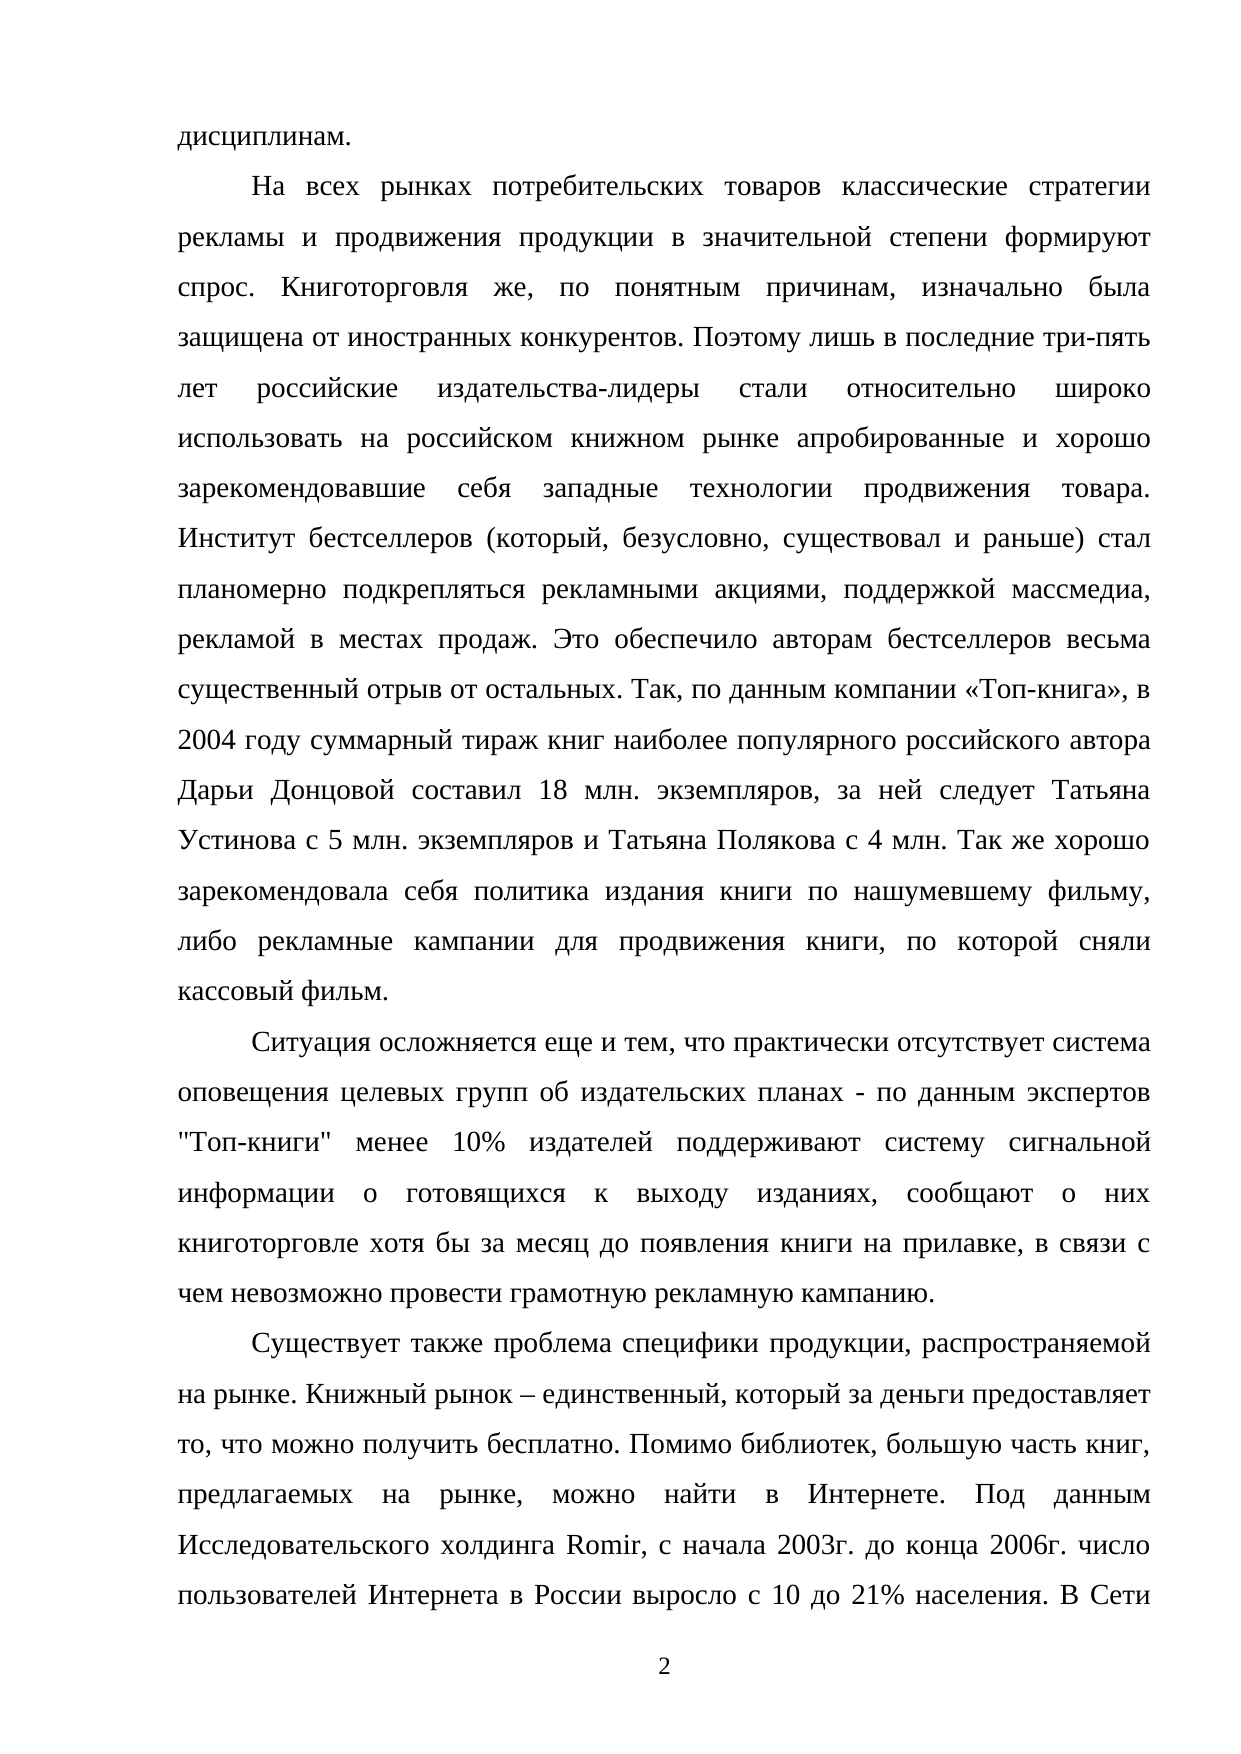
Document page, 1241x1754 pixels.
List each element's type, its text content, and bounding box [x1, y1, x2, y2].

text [177, 1326, 1152, 1611]
text Ситуация осложняется еще и тем, что практически отсутствует система оповещения целевых групп об издательских планах - по данным экспертов "Топ-книги" менее 10% издателей поддерживают систему сигнальной информации о готовящихся к выходу изданиях, сообщают о них книготорговле хотя бы за месяц до появления книги на прилавке, в связи с чем невозможно провести грамотную рекламную кампанию. [177, 1024, 1152, 1309]
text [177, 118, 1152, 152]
text На всех рынках потребительских товаров классические стратегии рекламы и продвижения продукции в значительной степени формируют спрос. Книготорговля же, по понятным причинам, изначально была защищена от иностранных конкурентов. Поэтому лишь в последние три-пять лет российские издательства-лидеры стали относительно широко использовать на российском книжном рынке апробированные и хорошо зарекомендовавшие себя западные технологии продвижения товара. Институт бестселлеров (который, безусловно, существовал и раньше) стал планомерно подкрепляться рекламными акциями, поддержкой массмедиа, рекламой в местах продаж. Это обеспечило авторам бестселлеров весьма существенный отрыв от остальных. Так, по данным компании «Топ-книга», в 2004 году суммарный тираж книг наиболее популярного российского автора Дарьи Донцовой составил 18 млн. экземпляров, за ней следует Татьяна Устинова с 5 млн. экземпляров и Татьяна Полякова с 4 млн. Так же хорошо зарекомендовала себя политика издания книги по нашумевшему фильму, либо рекламные кампании для продвижения книги, по которой сняли кассовый фильм. [177, 168, 1152, 1007]
